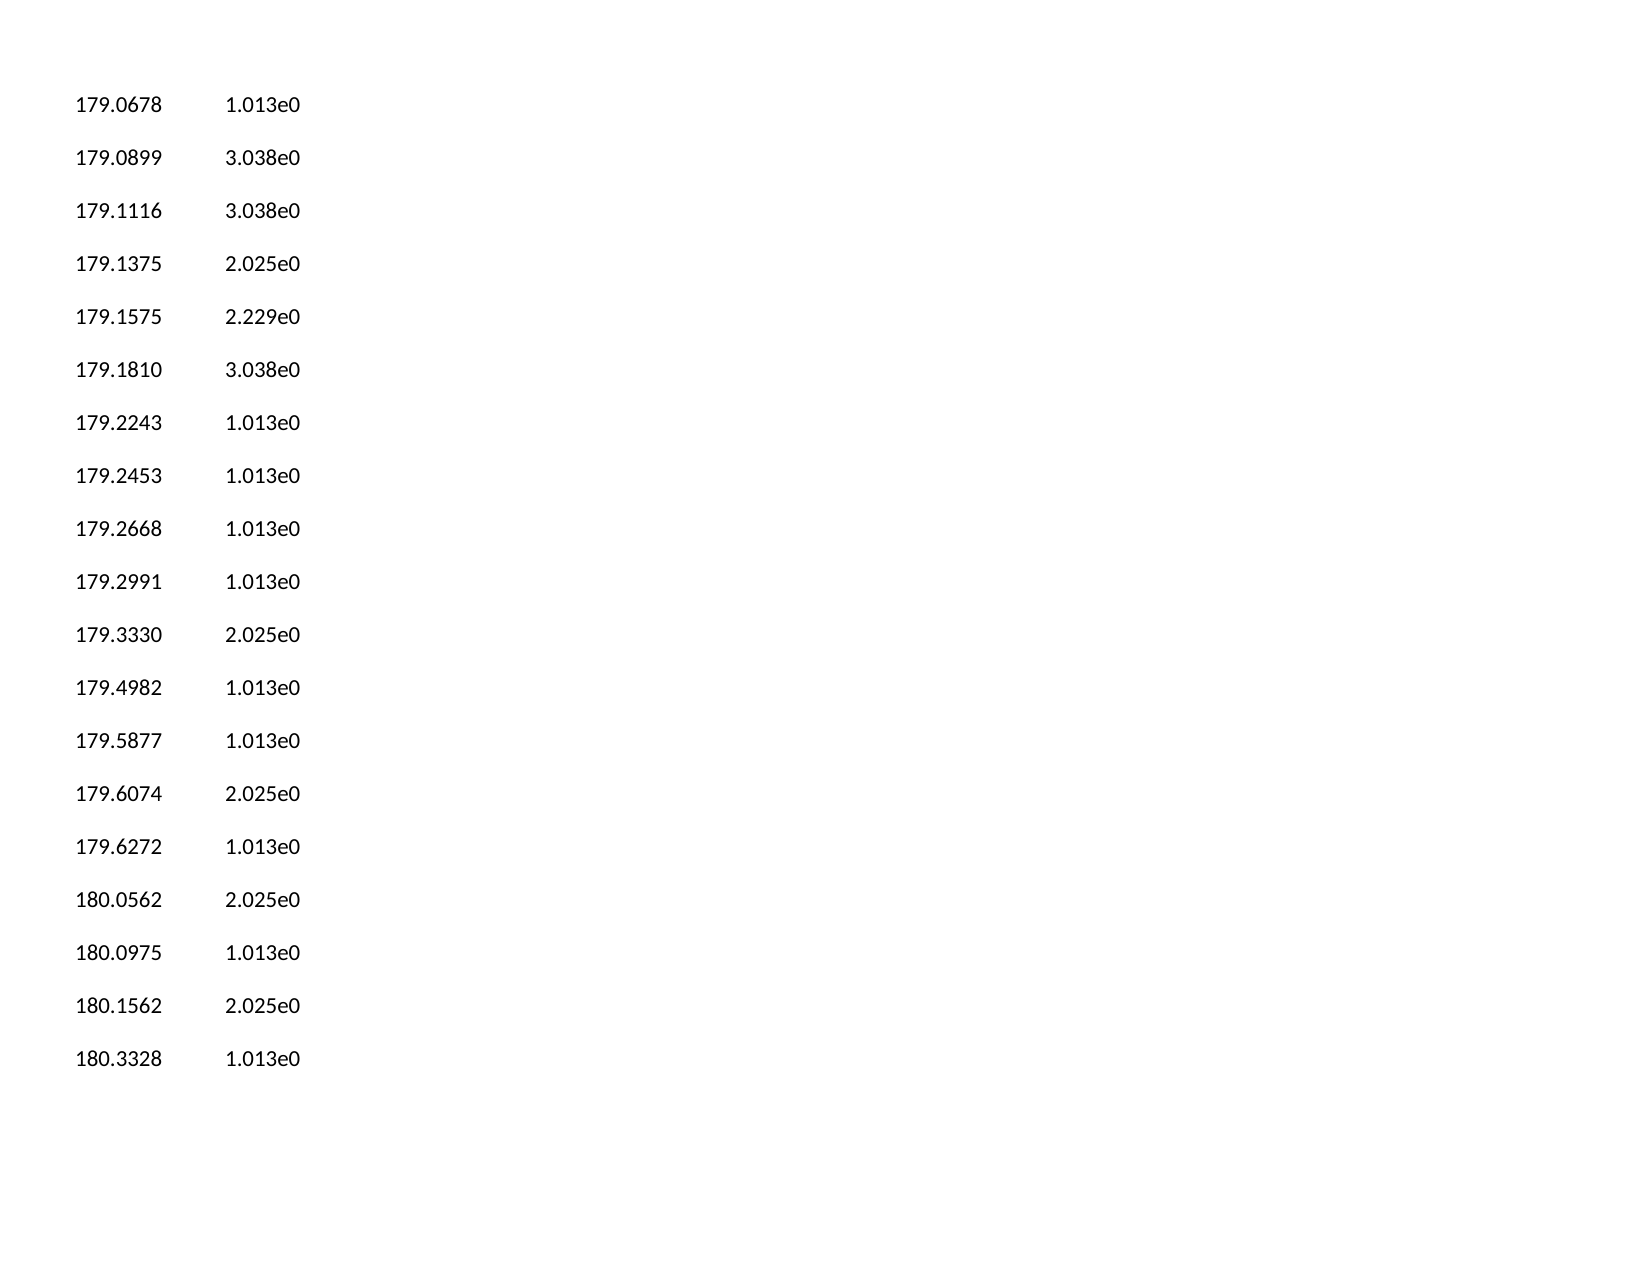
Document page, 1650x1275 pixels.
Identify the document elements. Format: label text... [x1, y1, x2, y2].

text 179.0678 1.013e0 [75, 90, 1563, 118]
text 179.2243 1.013e0 [75, 408, 1563, 436]
text 179.0899 3.038e0 [75, 143, 1563, 171]
text 179.1375 2.025e0 [75, 249, 1563, 277]
text 180.0975 1.013e0 [75, 938, 1563, 966]
text 179.3330 2.025e0 [75, 620, 1563, 648]
text 180.1562 2.025e0 [75, 991, 1563, 1019]
text 179.6272 1.013e0 [75, 832, 1563, 860]
text 179.5877 1.013e0 [75, 726, 1563, 754]
text 179.6074 2.025e0 [75, 779, 1563, 807]
text 180.3328 1.013e0 [75, 1044, 1563, 1072]
text 179.1810 3.038e0 [75, 355, 1563, 383]
text 179.4982 1.013e0 [75, 673, 1563, 701]
text 179.1116 3.038e0 [75, 196, 1563, 224]
text 179.1575 2.229e0 [75, 302, 1563, 330]
text 179.2453 1.013e0 [75, 461, 1563, 489]
text 179.2991 1.013e0 [75, 567, 1563, 595]
text 179.2668 1.013e0 [75, 514, 1563, 542]
text 180.0562 2.025e0 [75, 885, 1563, 913]
